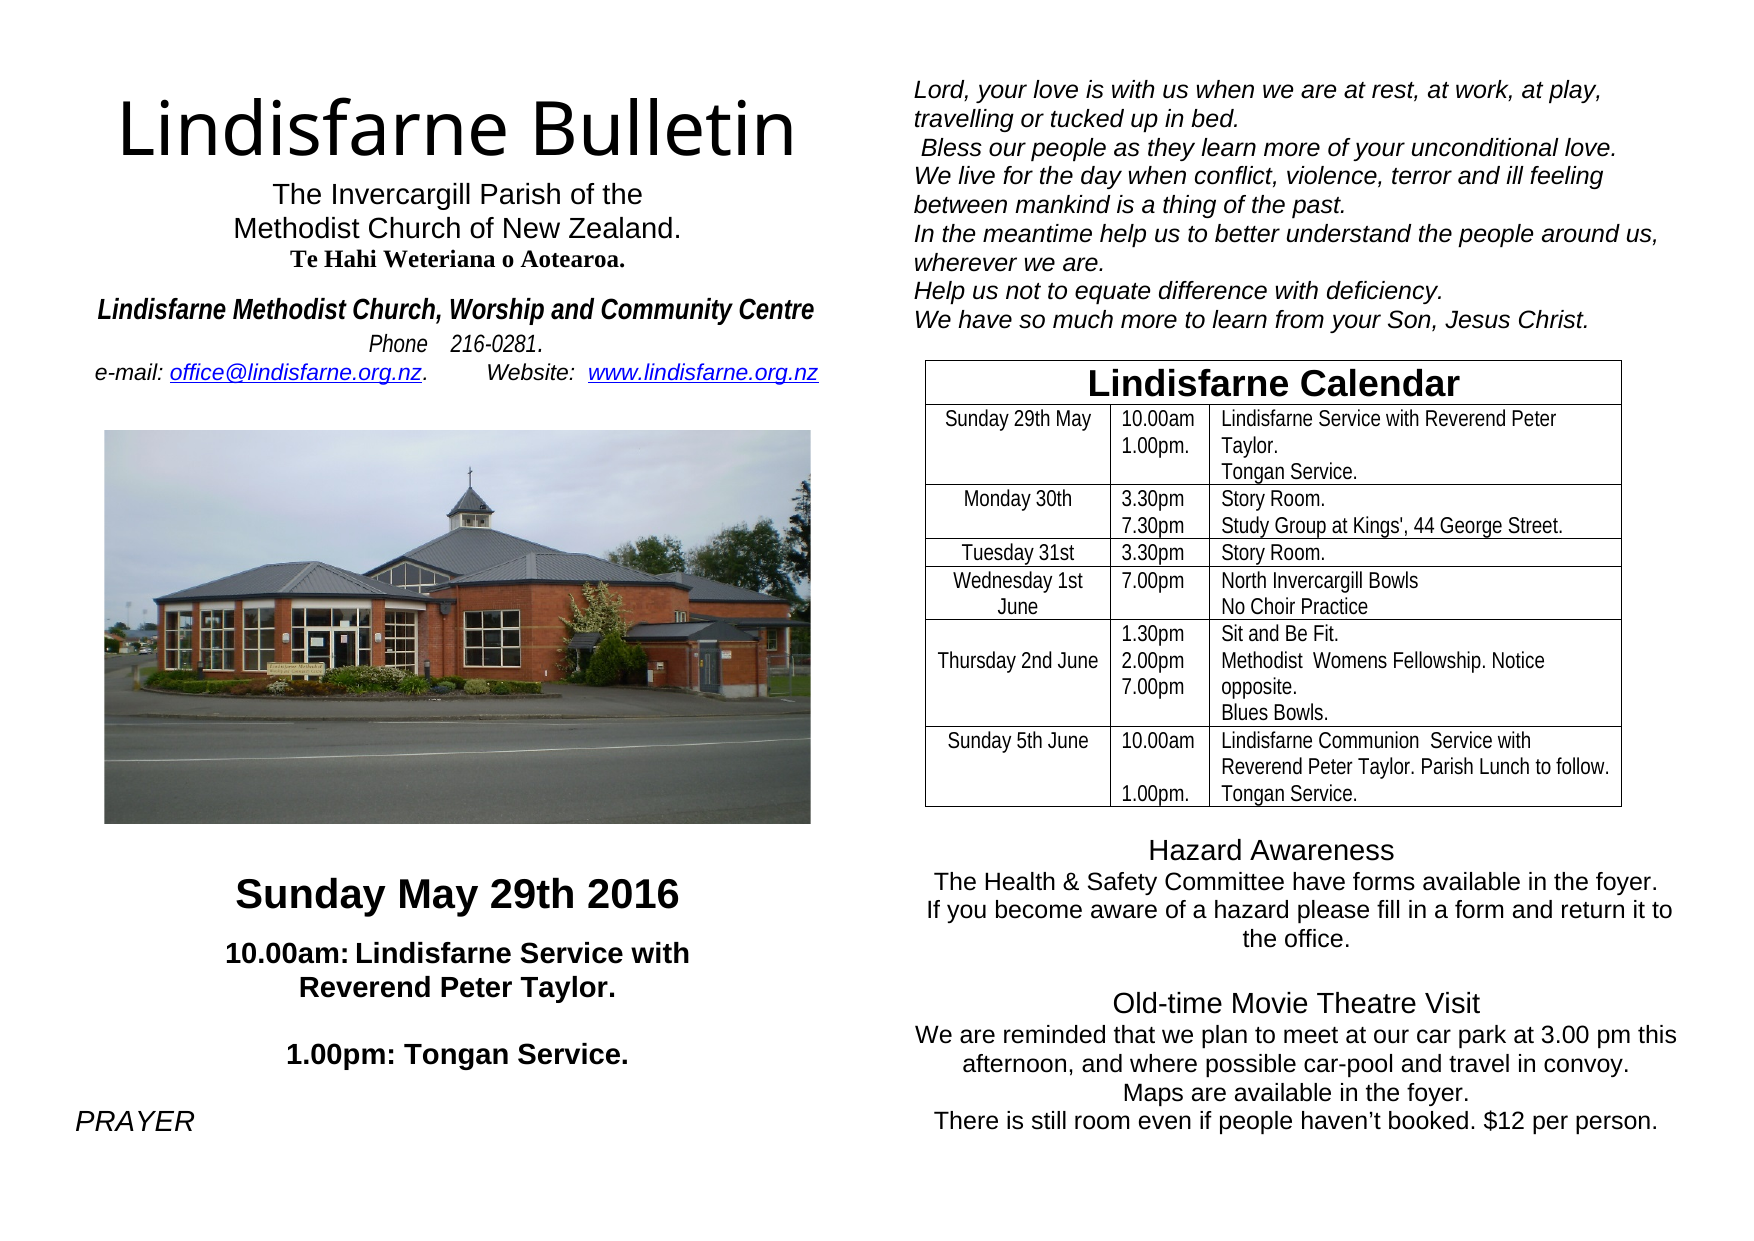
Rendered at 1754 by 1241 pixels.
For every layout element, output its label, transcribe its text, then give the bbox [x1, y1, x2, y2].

text PRAYER [75, 1104, 840, 1137]
text Sunday May 29th 2016 [75, 869, 840, 917]
text In the meantime help us to better understand the people around us, wherever we are. [914, 219, 1679, 276]
subtitle e-mail: office@lindisfarne.org.nz. Website: www.lindisfarne.org.nz [75, 359, 840, 385]
text Old-time Movie Theatre Visit [914, 987, 1679, 1020]
subtitle Phone 216-0281. [75, 326, 840, 359]
text Lord, your love is with us when we are at rest, at work, at play, travelling or tucked up in bed. [914, 75, 1679, 132]
text Te Hahi Weteriana o Aotearoa. [75, 244, 840, 273]
text If you become aware of a hazard please fill in a form and return it to the office. [914, 896, 1679, 953]
text The Health & Safety Committee have forms available in the foyer. [914, 867, 1679, 896]
table_cell Story Room. Study Group at Kings', 44 George Street. [1210, 485, 1621, 538]
table_cell Wednesday 1st June [926, 567, 1110, 619]
picture [104, 430, 811, 824]
text Reverend Peter Taylor. [75, 969, 840, 1003]
text Maps are available in the foyer. [914, 1078, 1679, 1106]
subtitle Methodist Church of New Zealand. [75, 211, 840, 244]
table_cell Lindisfarne Communion Service with Reverend Peter Taylor. Parish Lunch to follow. Tongan Service. [1210, 727, 1621, 806]
table_cell Story Room. [1210, 539, 1621, 566]
table_cell 3.30pm [1111, 539, 1209, 566]
table_cell 3.30pm 7.30pm [1111, 485, 1209, 538]
subtitle The Invercargill Parish of the [75, 177, 840, 211]
text We are reminded that we plan to meet at our car park at 3.00 pm this afternoon, and where possible car-pool and travel in convoy. [914, 1020, 1679, 1078]
text We live for the day when conflict, violence, terror and ill feeling between mankind is a thing of the past. [914, 161, 1679, 219]
text There is still room even if people haven’t booked. $12 per person. [914, 1106, 1679, 1135]
table_cell 10.00am 1.00pm. [1111, 727, 1209, 806]
table_header Lindisfarne Calendar [926, 361, 1621, 404]
table_cell Sunday 29th May [926, 405, 1110, 484]
table_cell Tuesday 31st [926, 539, 1110, 566]
text 1.00pm: Tongan Service. [75, 1037, 840, 1070]
text Bless our people as they learn more of your unconditional love. [914, 132, 1679, 161]
table_cell Sit and Be Fit. Methodist Womens Fellowship. Notice opposite. Blues Bowls. [1210, 620, 1621, 726]
table_cell Monday 30th [926, 485, 1110, 538]
table_cell Thursday 2nd June [926, 620, 1110, 726]
table_cell 7.00pm [1111, 567, 1209, 619]
table_cell 1.30pm 2.00pm 7.00pm [1111, 620, 1209, 726]
table_cell North Invercargill Bowls No Choir Practice [1210, 567, 1621, 619]
text 10.00am: Lindisfarne Service with [75, 936, 840, 969]
table_cell 10.00am 1.00pm. [1111, 405, 1209, 484]
table_cell Lindisfarne Service with Reverend Peter Taylor. Tongan Service. [1210, 405, 1621, 484]
text Hazard Awareness [914, 833, 1679, 867]
subtitle Lindisfarne Bulletin [75, 75, 840, 177]
text We have so much more to learn from your Son, Jesus Christ. [914, 305, 1679, 334]
table_cell Sunday 5th June [926, 727, 1110, 806]
subtitle Lindisfarne Methodist Church, Worship and Community Centre [75, 292, 840, 326]
text Help us not to equate difference with deficiency. [914, 276, 1679, 305]
